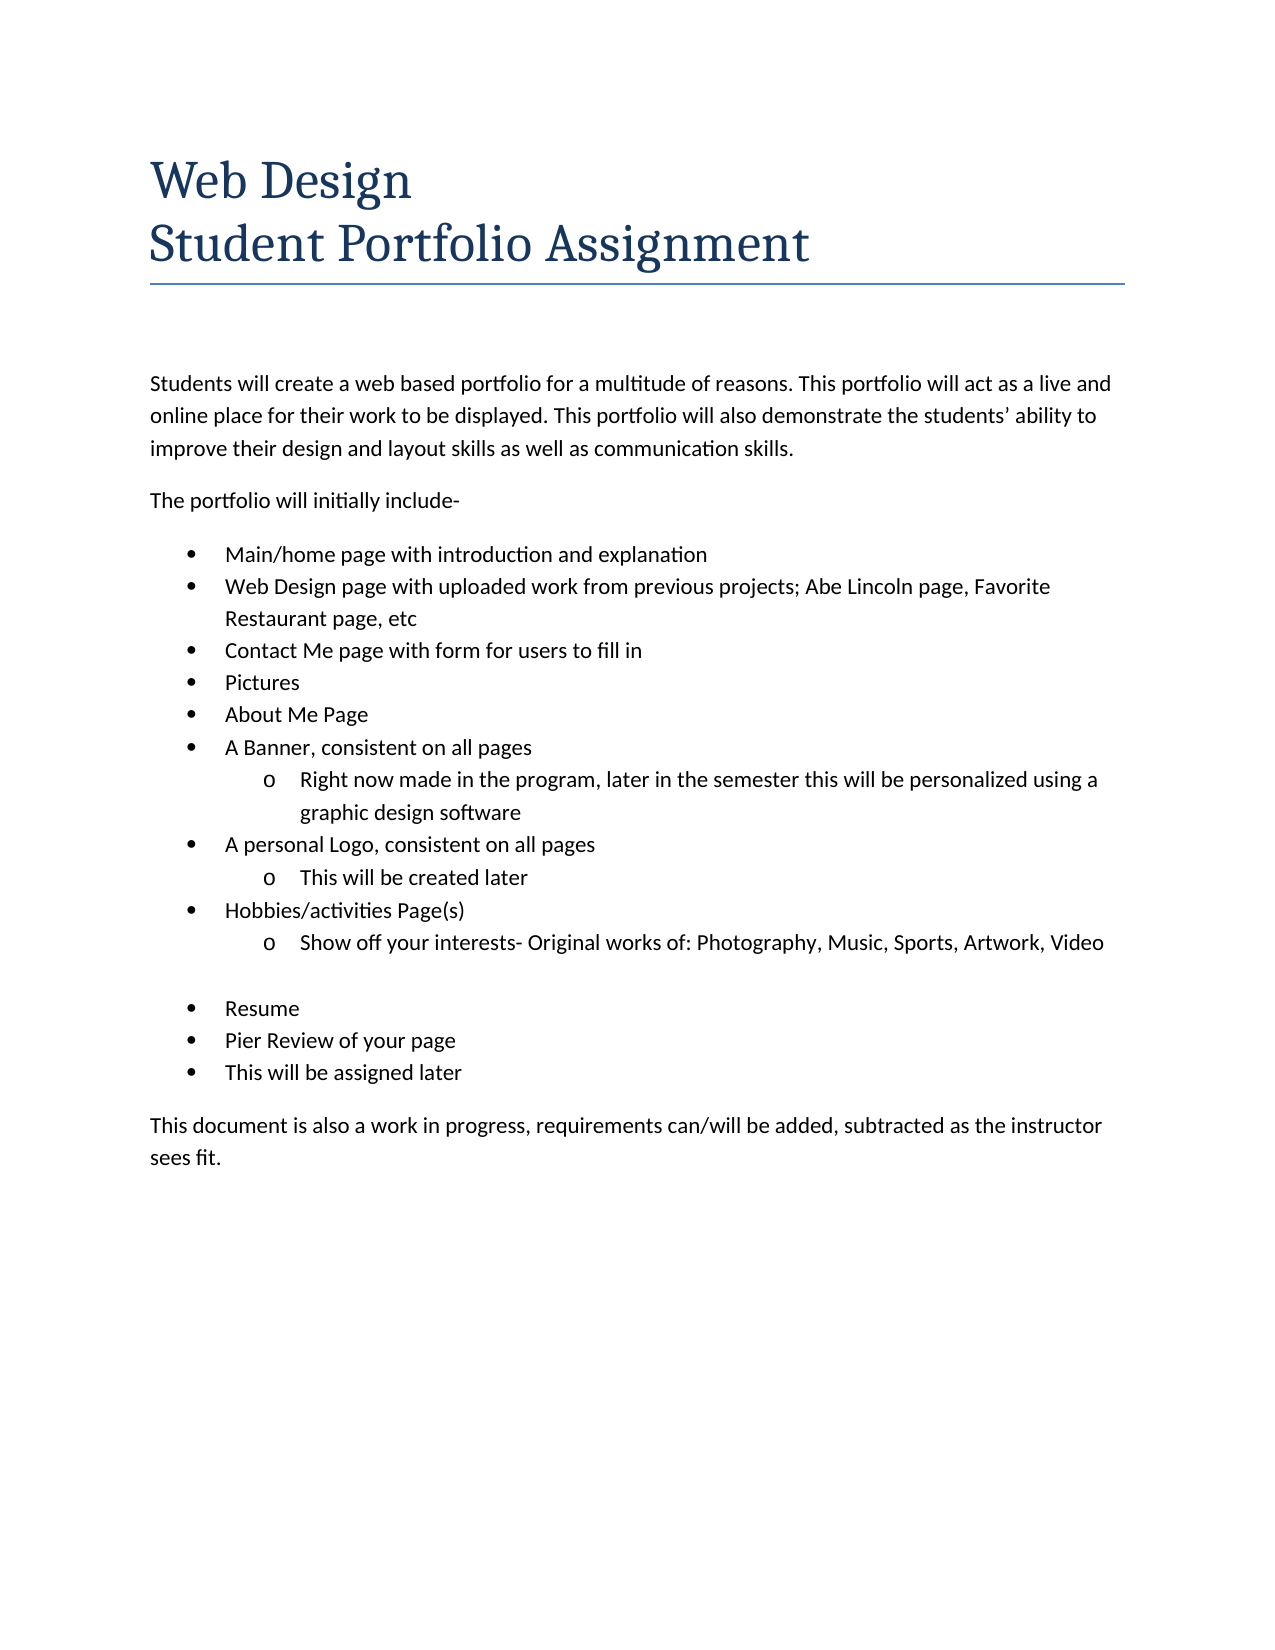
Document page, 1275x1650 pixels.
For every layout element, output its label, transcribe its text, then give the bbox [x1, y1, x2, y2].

list Right now made in the program, later in the semester this will be personalized using a graphic design software [262, 765, 1125, 826]
list This will be assigned later [187, 1058, 1125, 1086]
list About Me Page [187, 701, 1125, 729]
text This document is also a work in progress, requirements can/will be added, subtracted as the instructor sees fit. [150, 1111, 1125, 1172]
list Main/home page with introduction and explanation [187, 540, 1125, 568]
list Show off your interests- Original works of: Photography, Music, Sports, Artwork, Video [262, 928, 1125, 990]
text The portfolio will initially include- [150, 487, 1125, 515]
list Pictures [187, 668, 1125, 696]
title Web Design [150, 150, 1125, 212]
list Contact Me page with form for users to fill in [187, 636, 1125, 664]
title Student Portfolio Assignment [150, 212, 1125, 283]
list A Banner, consistent on all pages [187, 733, 1125, 761]
list This will be created later [262, 863, 1125, 892]
list Web Design page with uploaded work from previous projects; Abe Lincoln page, Favorite Restaurant page, etc [187, 572, 1125, 632]
text Students will create a web based portfolio for a multitude of reasons. This portfolio will act as a live and online place for their work to be displayed. This portfolio will also demonstrate the students’ ability to improve their design and layout skills as well as communication skills. [150, 369, 1125, 462]
list Hobbies/activities Page(s) [187, 896, 1125, 924]
list A personal Logo, consistent on all pages [187, 831, 1125, 858]
list Resume [187, 994, 1125, 1022]
list Pier Review of your page [187, 1026, 1125, 1054]
